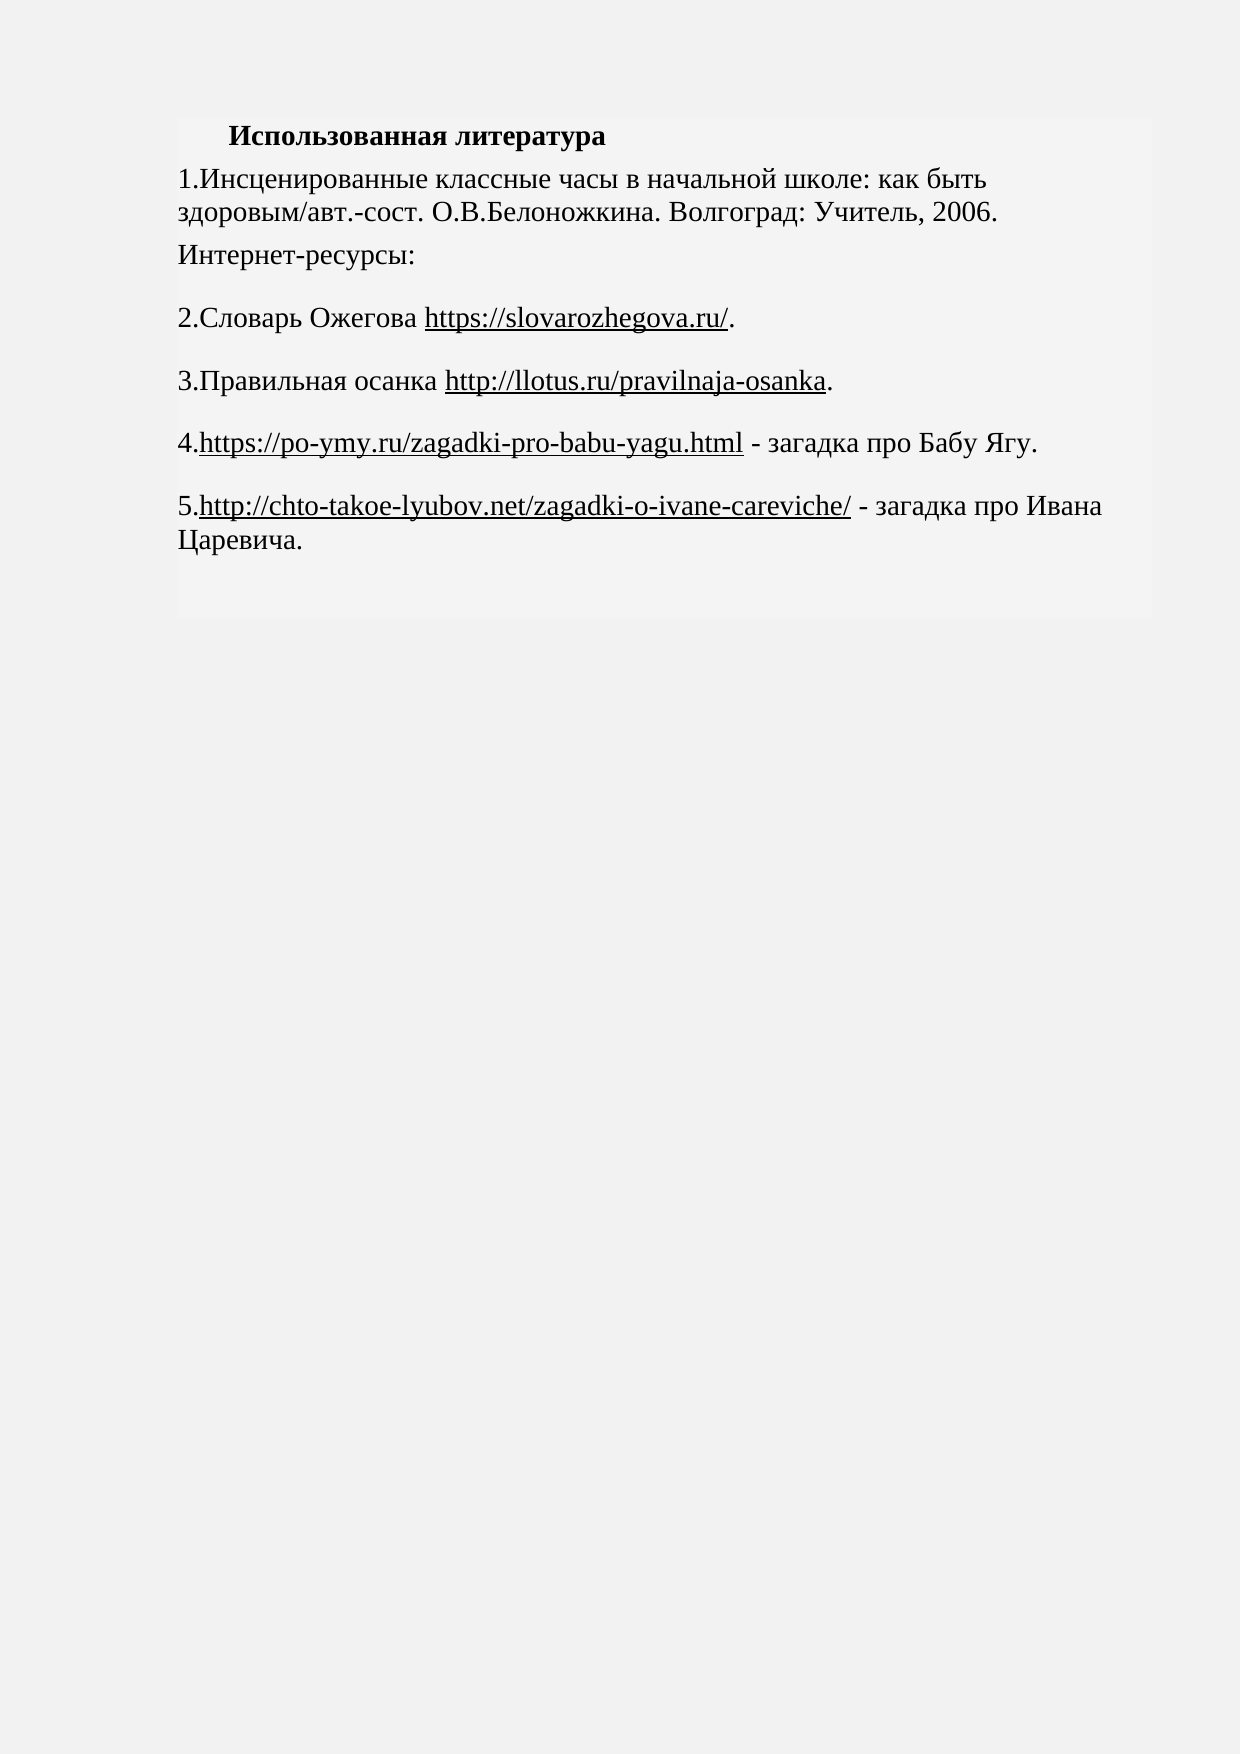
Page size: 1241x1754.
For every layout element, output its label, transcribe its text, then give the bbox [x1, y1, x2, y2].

text Использованная литература [177, 118, 1152, 152]
text 3.Правильная осанка http://llotus.ru/pravilnaja-osanka. [177, 363, 1152, 396]
text Интернет-ресурсы: [177, 237, 1152, 271]
text 4.https://po-ymy.ru/zagadki-pro-babu-yagu.html - загадка про Бабу Ягу. [177, 426, 1152, 459]
text 1.Инсценированные классные часы в начальной школе: как быть здоровым/авт.-сост. О.В.Белоножкина. Волгоград: Учитель, 2006. [177, 161, 1152, 228]
text 2.Словарь Ожегова https://slovarozhegova.ru/. [177, 300, 1152, 334]
text 5.http://chto-takoe-lyubov.net/zagadki-o-ivane-careviche/ - загадка про Ивана Царевича. [177, 488, 1152, 555]
